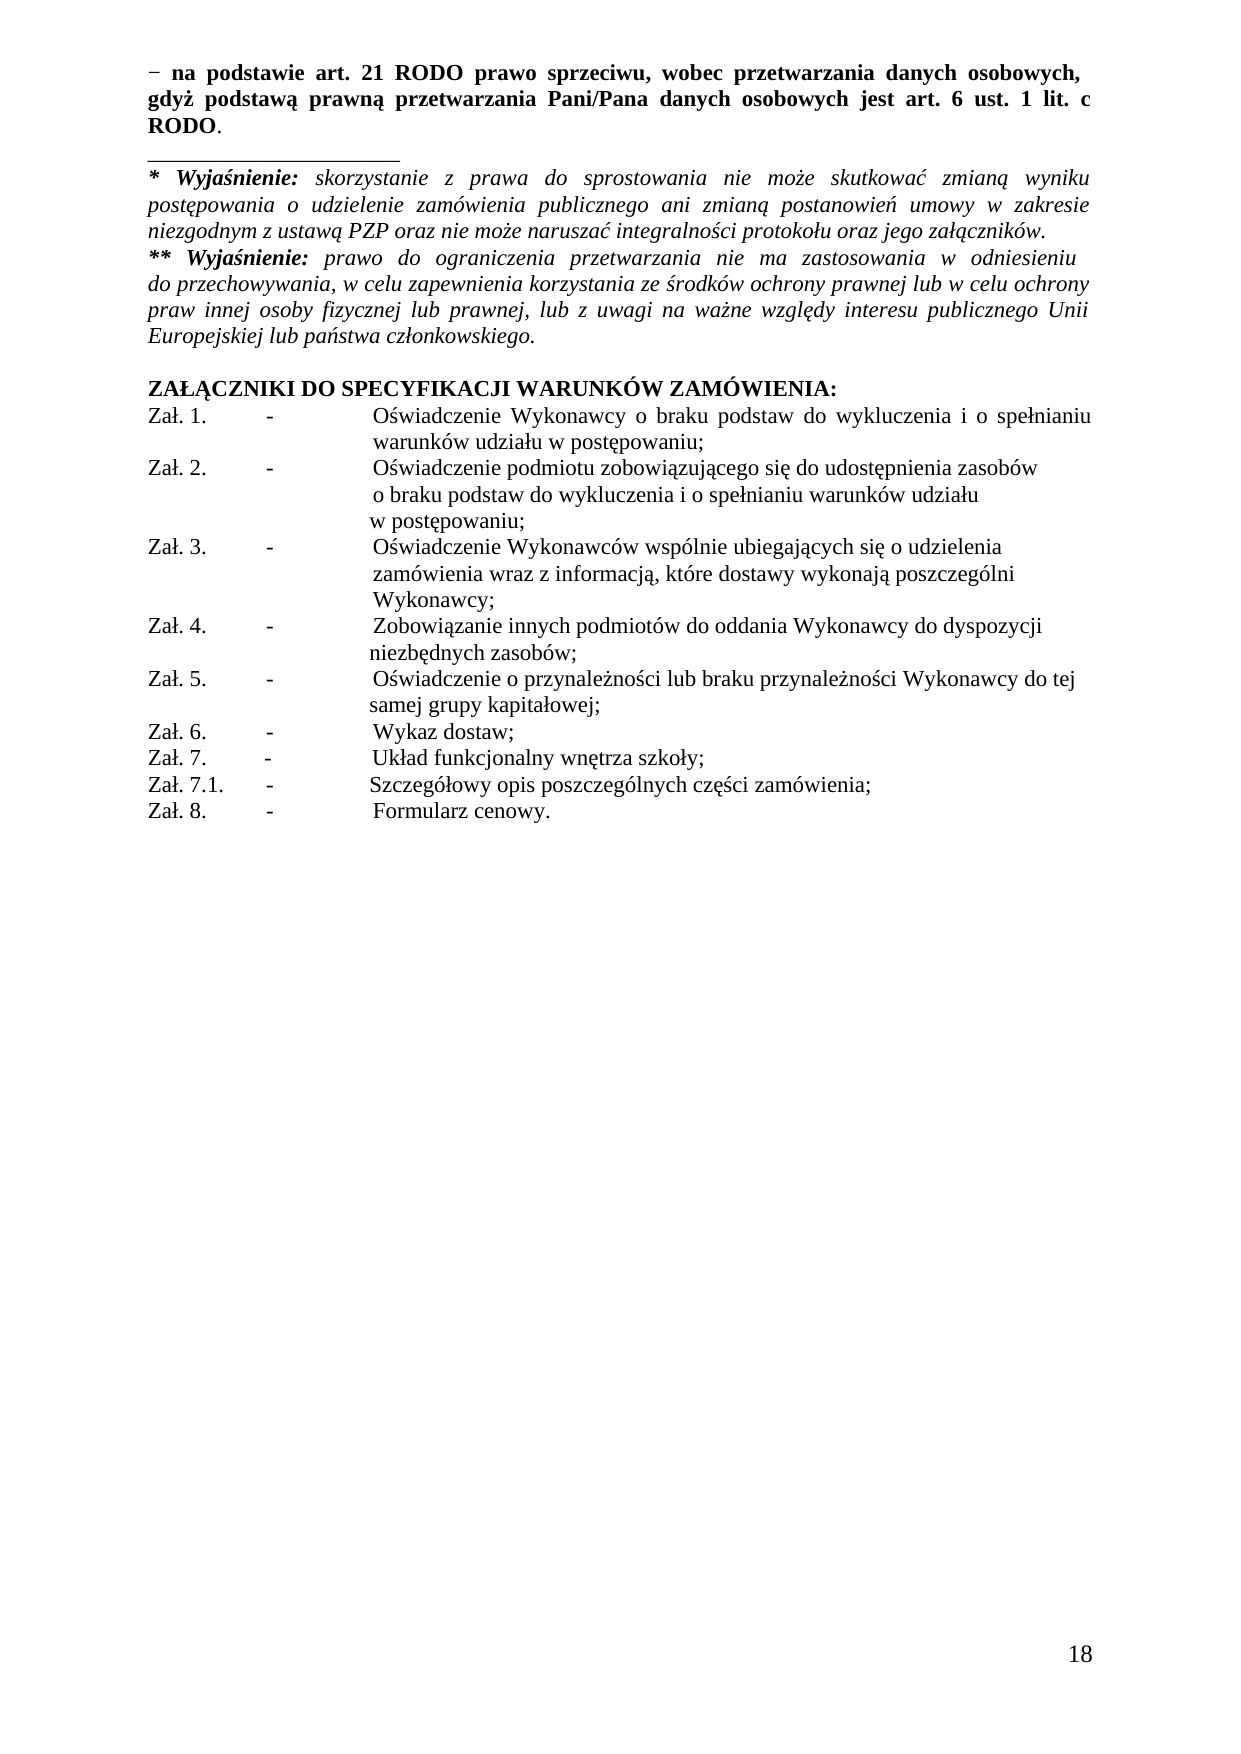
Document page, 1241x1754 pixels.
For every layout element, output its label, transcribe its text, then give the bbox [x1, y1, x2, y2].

text ZAŁĄCZNIKI DO SPECYFIKACJI WARUNKÓW ZAMÓWIENIA: [148, 375, 1093, 402]
text * Wyjaśnienie: skorzystanie z prawa do sprostowania nie może skutkować zmianą wyniku postępowania o udzielenie zamówienia publicznego ani zmianą postanowień umowy w zakresie niezgodnym z ustawą PZP oraz nie może naruszać integralności protokołu oraz jego załączników. [148, 164, 1093, 243]
text samej grupy kapitałowej; [339, 692, 1093, 718]
text Zał. 1. - Oświadczenie Wykonawcy o braku podstaw do wykluczenia i o spełnianiu warunków udziału w postępowaniu; [148, 402, 1093, 454]
text w postępowaniu; [310, 507, 1093, 533]
text ** Wyjaśnienie: prawo do ograniczenia przetwarzania nie ma zastosowania w odniesieniu do przechowywania, w celu zapewnienia korzystania ze środków ochrony prawnej lub w celu ochrony praw innej osoby fizycznej lub prawnej, lub z uwagi na ważne względy interesu publicznego Unii Europejskiej lub państwa członkowskiego. [148, 243, 1093, 349]
text niezbędnych zasobów; [339, 639, 1093, 665]
text − na podstawie art. 21 RODO prawo sprzeciwu, wobec przetwarzania danych osobowych, gdyż podstawą prawną przetwarzania Pani/Pana danych osobowych jest art. 6 ust. 1 lit. c RODO. [148, 59, 1093, 138]
text Zał. 6. - Wykaz dostaw; [148, 718, 1093, 744]
text Zał. 7. - Układ funkcjonalny wnętrza szkoły; [148, 744, 1093, 771]
text Zał. 7.1. - Szczegółowy opis poszczególnych części zamówienia; [148, 771, 1093, 797]
text Zał. 3. - Oświadczenie Wykonawców wspólnie ubiegających się o udzielenia zamówienia wraz z informacją, które dostawy wykonają poszczególni [148, 533, 1093, 586]
text Zał. 2. - Oświadczenie podmiotu zobowiązującego się do udostępnienia zasobów o braku podstaw do wykluczenia i o spełnianiu warunków udziału [148, 454, 1093, 507]
text Zał. 8. - Formularz cenowy. [148, 797, 1093, 823]
text ______________________ [148, 138, 1093, 164]
text Zał. 4. - Zobowiązanie innych podmiotów do oddania Wykonawcy do dyspozycji [148, 612, 1093, 639]
text Zał. 5. - Oświadczenie o przynależności lub braku przynależności Wykonawcy do tej [148, 665, 1093, 692]
text Wykonawcy; [341, 586, 1093, 612]
